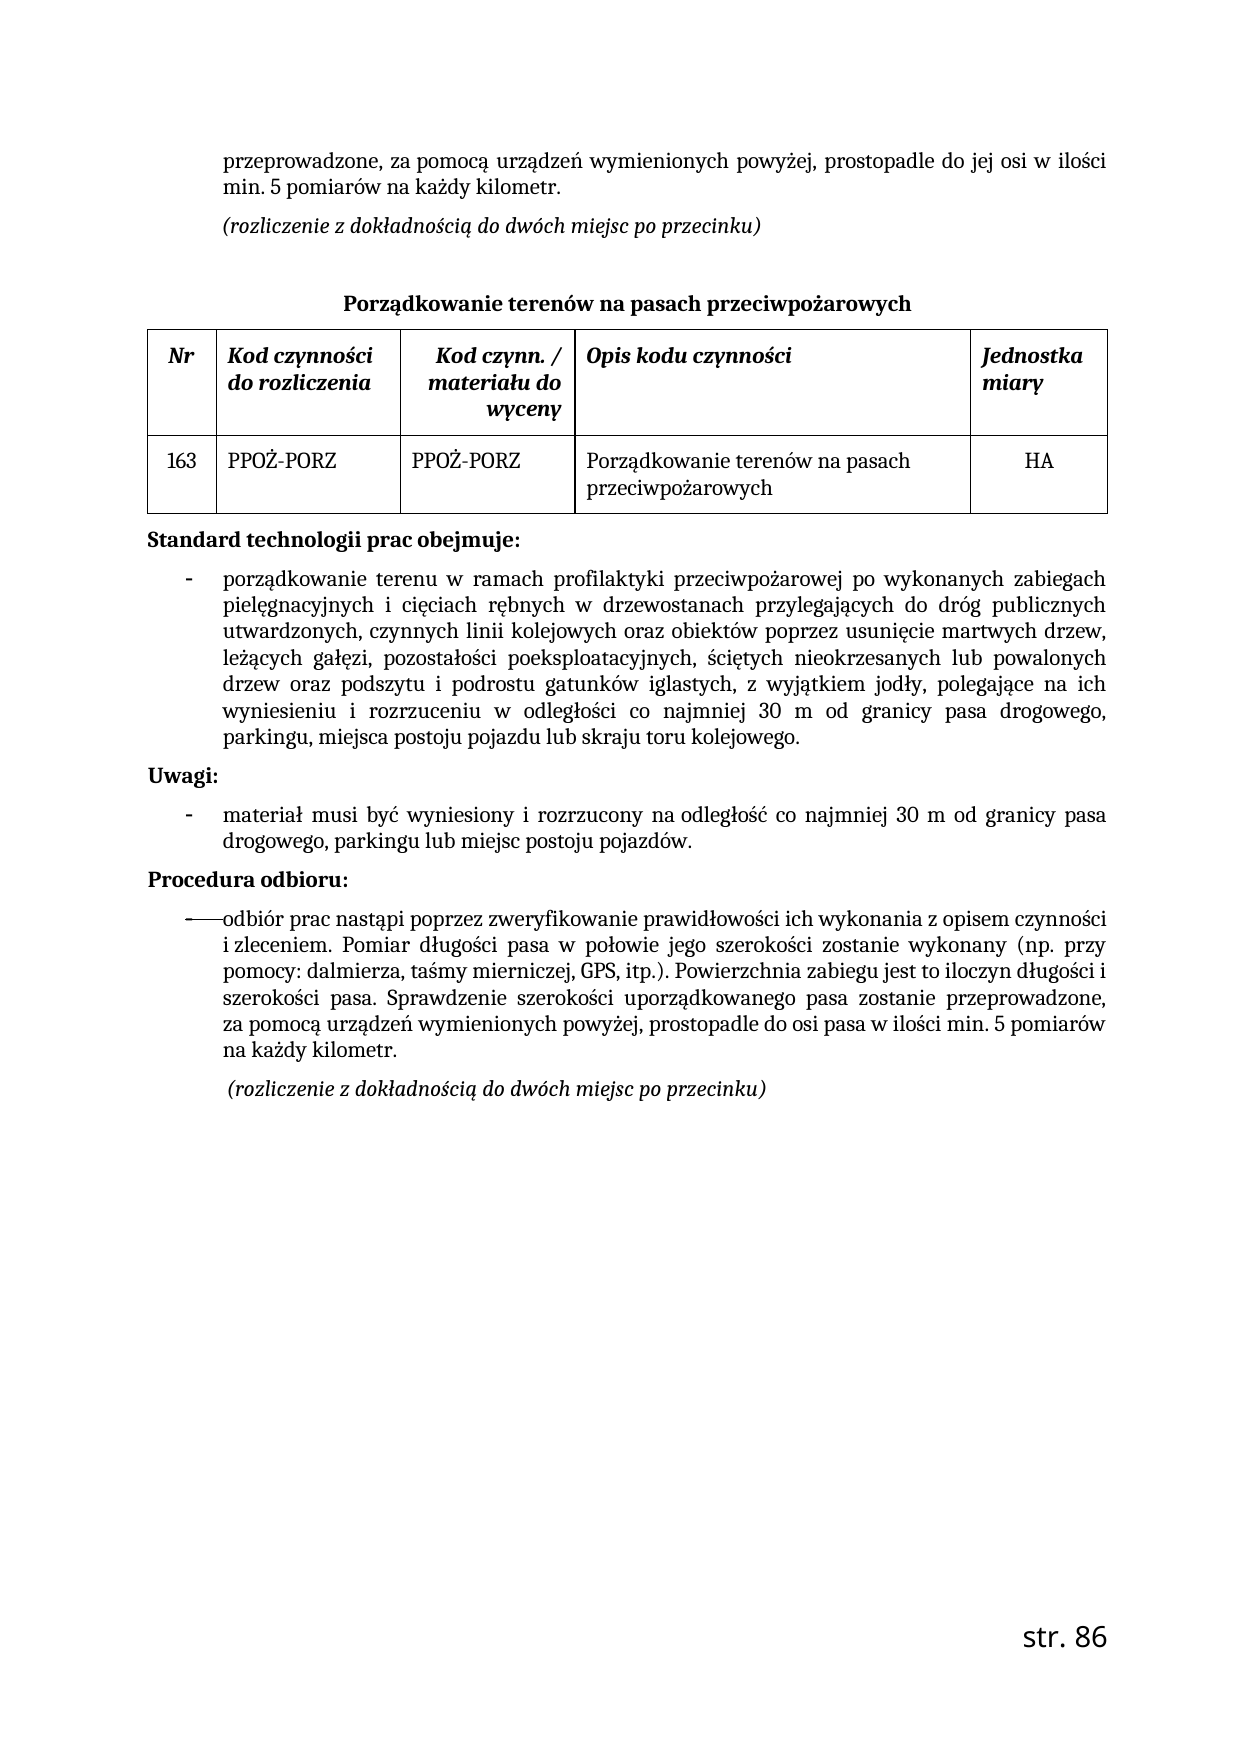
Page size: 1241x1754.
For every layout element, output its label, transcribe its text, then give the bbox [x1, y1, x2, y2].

text (rozliczenie z dokładnością do dwóch miejsc po przecinku) [148, 213, 1107, 239]
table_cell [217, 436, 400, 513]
text Porządkowanie terenów na pasach przeciwpożarowych [148, 291, 1107, 317]
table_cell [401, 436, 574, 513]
list odbiór prac nastąpi poprzez zweryfikowanie prawidłowości ich wykonania z opisem czynności i zleceniem. Pomiar długości pasa w połowie jego szerokości zostanie wykonany (np. przy pomocy: dalmierza, taśmy mierniczej, GPS, itp.). Powierzchnia zabiegu jest to iloczyn długości i szerokości pasa. Sprawdzenie szerokości uporządkowanego pasa zostanie przeprowadzone, za pomocą urządzeń wymienionych powyżej, prostopadle do osi pasa w ilości min. 5 pomiarów na każdy kilometr. [185, 906, 1107, 1064]
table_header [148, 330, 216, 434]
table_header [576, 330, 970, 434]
list materiał musi być wyniesiony i rozrzucony na odległość co najmniej 30 m od granicy pasa drogowego, parkingu lub miejsc postoju pojazdów. [185, 801, 1107, 854]
text Standard technologii prac obejmuje: [148, 527, 1107, 553]
list porządkowanie terenu w ramach profilaktyki przeciwpożarowej po wykonanych zabiegach pielęgnacyjnych i cięciach rębnych w drzewostanach przylegających do dróg publicznych utwardzonych, czynnych linii kolejowych oraz obiektów poprzez usunięcie martwych drzew, leżących gałęzi, pozostałości poeksploatacyjnych, ściętych nieokrzesanych lub powalonych drzew oraz podszytu i podrostu gatunków iglastych, z wyjątkiem jodły, polegające na ich wyniesieniu i rozrzuceniu w odległości co najmniej 30 m od granicy pasa drogowego, parkingu, miejsca postoju pojazdu lub skraju toru kolejowego. [185, 566, 1107, 750]
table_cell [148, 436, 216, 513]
text Uwagi: [148, 763, 1107, 789]
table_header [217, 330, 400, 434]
text Procedura odbioru: [148, 867, 1107, 893]
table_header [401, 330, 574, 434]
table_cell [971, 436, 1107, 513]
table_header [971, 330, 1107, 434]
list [185, 148, 1107, 200]
text (rozliczenie z dokładnością do dwóch miejsc po przecinku) [148, 1076, 1107, 1102]
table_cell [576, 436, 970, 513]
